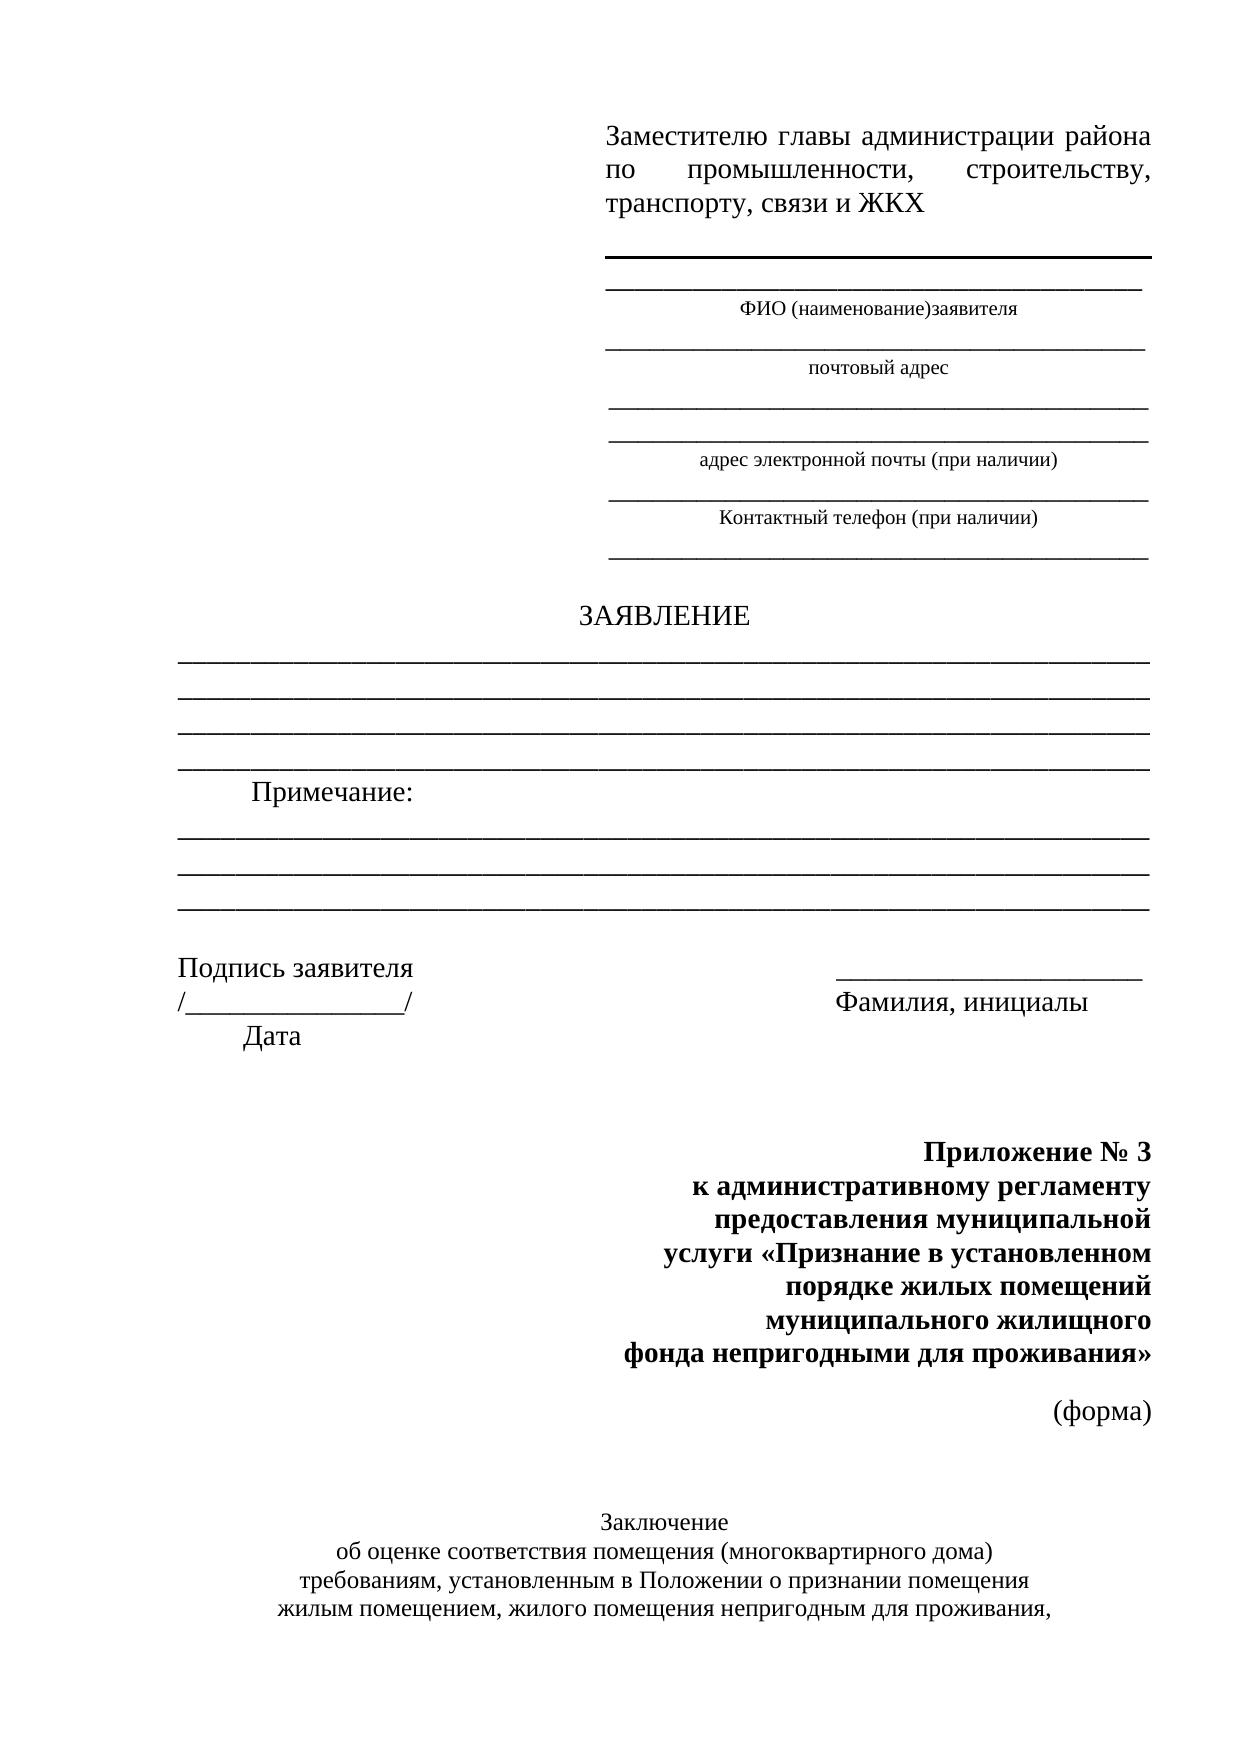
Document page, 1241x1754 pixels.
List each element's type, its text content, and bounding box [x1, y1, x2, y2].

text _________________________________________________________________________________________________________________________________________________________________________________________________________ [177, 808, 1152, 915]
text фонда непригодными для проживания» [591, 1335, 1152, 1369]
text жилым помещением, жилого помещения непригодным для проживания, [177, 1593, 1152, 1622]
text Заместителю главы администрации района по промышленности, строительству, транспорту, связи и ЖКХ [605, 118, 1152, 219]
text _____________________________________ [605, 412, 1152, 446]
text об оценке соответствия помещения (многоквартирного дома) [177, 1536, 1152, 1565]
text муниципального жилищного [177, 1302, 1152, 1335]
text ФИО (наименование)заявителя [605, 295, 1152, 320]
text предоставления муниципальной [177, 1201, 1152, 1235]
text Приложение № 3 [177, 1134, 1152, 1168]
text Контактный телефон (при наличии) [605, 504, 1152, 529]
text адрес электронной почты (при наличии) [605, 446, 1152, 471]
text ЗАЯВЛЕНИЕ [177, 598, 1152, 632]
text _____________________________________ [605, 471, 1152, 504]
text _____________________________________ [605, 529, 1152, 563]
text услуги «Признание в установленном [177, 1235, 1152, 1268]
text Дата [177, 1018, 1152, 1051]
text требованиям, установленным в Положении о признании помещения [177, 1565, 1152, 1593]
text Подпись заявителя _____________________ [177, 951, 1152, 984]
text к административному регламенту [650, 1168, 1152, 1201]
text Примечание: [177, 774, 1152, 808]
text /_______________/ Фамилия, инициалы [177, 984, 1152, 1018]
text ____________________________________________________________________________________________________________________________________________________________________________________________________________________________________________________________________________ [177, 632, 1152, 774]
text _____________________________________ [605, 379, 1152, 412]
text порядке жилых помещений [177, 1268, 1152, 1302]
text _____________________________________ [605, 320, 1152, 354]
text (форма) [177, 1393, 1152, 1426]
text почтовый адрес [605, 354, 1152, 379]
text _____________________________________ [605, 259, 1152, 295]
text Заключение [177, 1507, 1152, 1536]
